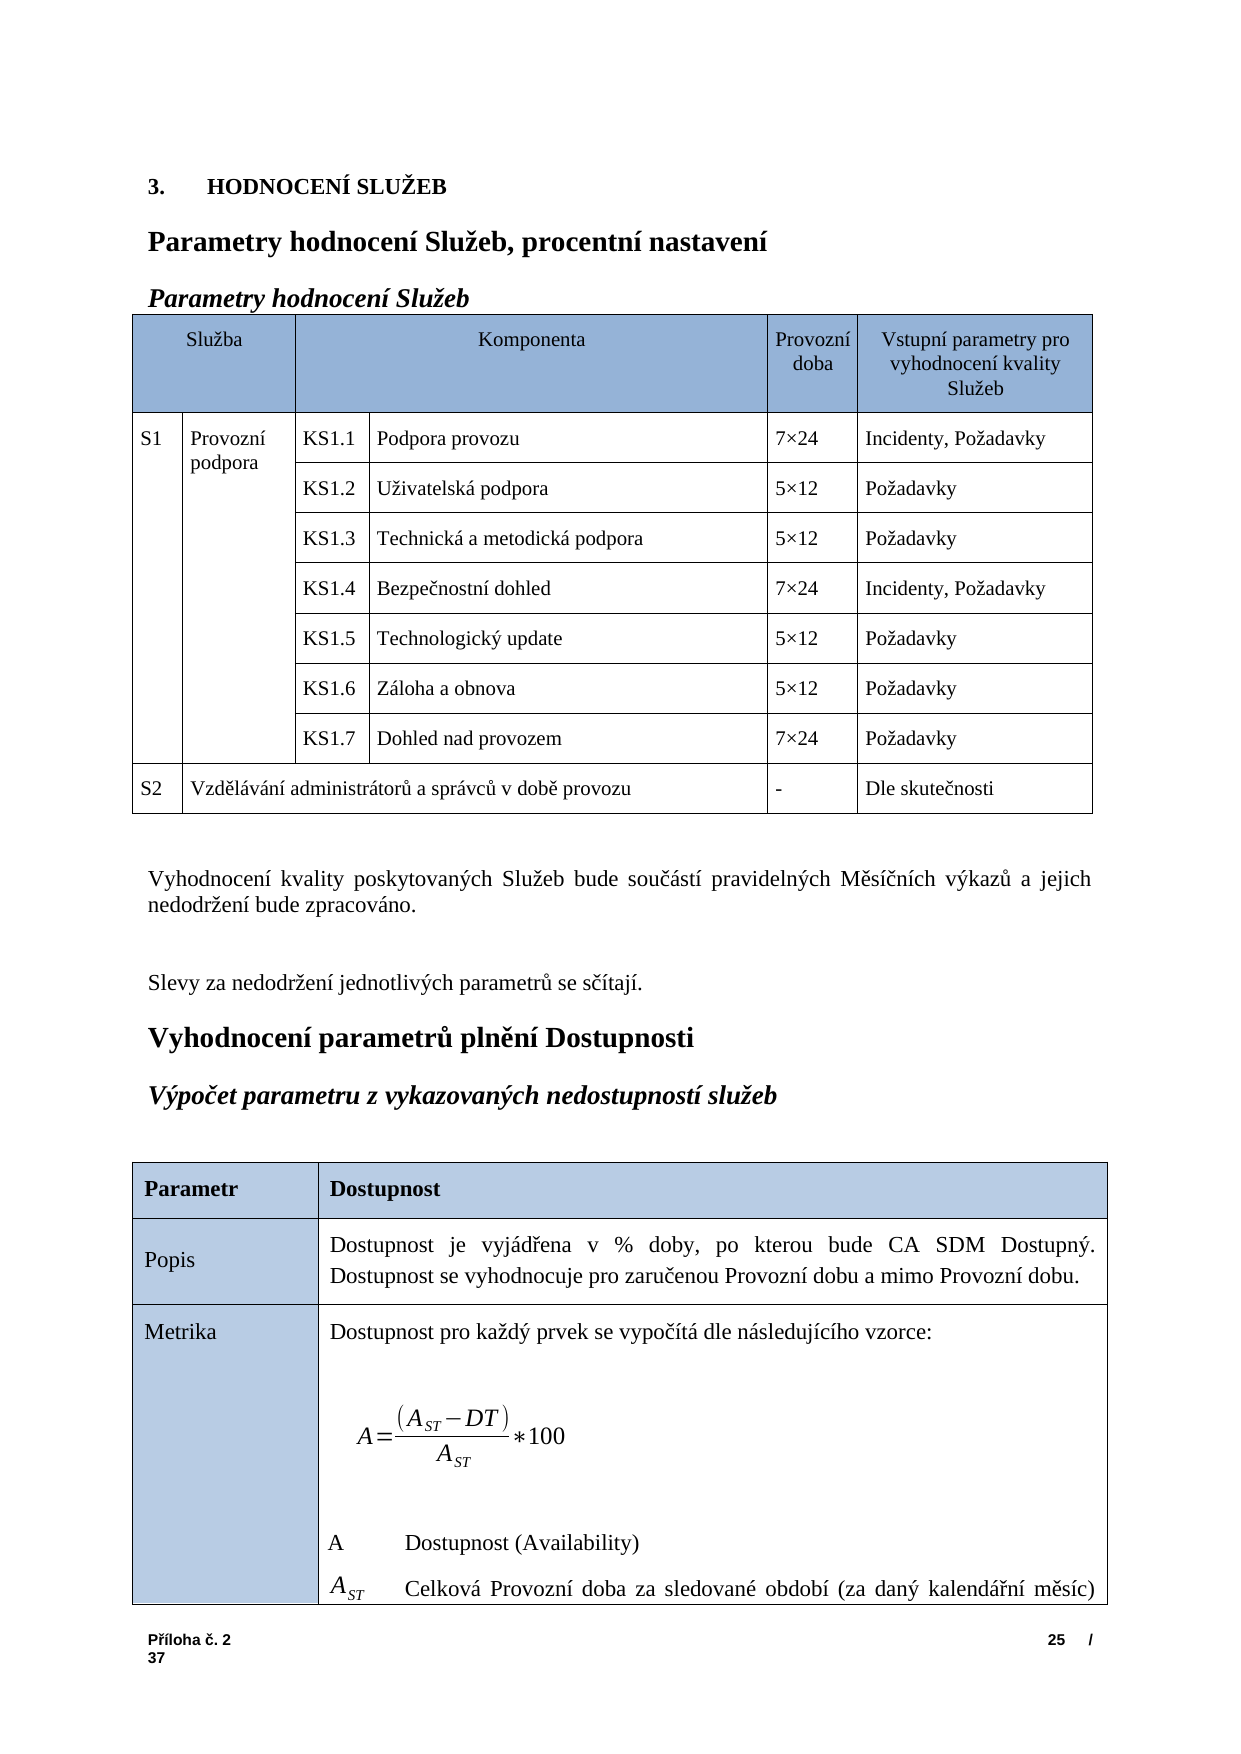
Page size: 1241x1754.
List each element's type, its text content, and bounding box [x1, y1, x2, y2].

table_cell 7×24 [768, 714, 857, 763]
table_cell - [768, 764, 857, 813]
table_cell KS1.2 [296, 463, 369, 512]
table_header Provozní doba [768, 315, 857, 412]
table_cell Záloha a obnova [370, 664, 767, 713]
text Slevy za nedodržení jednotlivých parametrů se sčítají. [148, 969, 1092, 996]
table_cell Požadavky [858, 714, 1092, 763]
table_cell Požadavky [858, 664, 1092, 713]
table_cell Uživatelská podpora [370, 463, 767, 512]
table_cell KS1.1 [296, 413, 369, 462]
table_cell 7×24 [768, 413, 857, 462]
table_cell Požadavky [858, 513, 1092, 562]
table_cell Incidenty, Požadavky [858, 563, 1092, 612]
table_cell KS1.7 [296, 714, 369, 763]
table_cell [319, 1305, 1107, 1603]
table_cell Dostupnost je vyjádřena v % doby, po kterou bude CA SDM Dostupný. Dostupnost se vyhodnocuje pro zaručenou Provozní dobu a mimo Provozní dobu. [319, 1219, 1107, 1304]
table_header Dostupnost [319, 1163, 1107, 1218]
table_cell 5×12 [768, 513, 857, 562]
subtitle Vyhodnocení parametrů plnění Dostupnosti [148, 1021, 1092, 1054]
table_cell Incidenty, Požadavky [858, 413, 1092, 462]
table_cell Podpora provozu [370, 413, 767, 462]
subtitle Hodnocení služeb [148, 173, 1092, 199]
table_cell Dohled nad provozem [370, 714, 767, 763]
table_cell Provozní podpora Provoz a podpora [183, 413, 295, 763]
table_cell S1 [133, 413, 182, 763]
table_header Komponenta [296, 315, 767, 412]
table_cell KS1.5 [296, 614, 369, 662]
table_cell Technická a metodická podpora [370, 513, 767, 562]
table_header Vstupní parametry pro vyhodnocení kvality Služeb [858, 315, 1092, 412]
table_header Parametr [133, 1163, 318, 1218]
table_cell Požadavky [858, 614, 1092, 662]
table_cell Vzdělávání administrátorů a správců v době provozu [183, 764, 767, 813]
table_cell Technologický update [370, 614, 767, 662]
table_cell Dle skutečnosti [858, 764, 1092, 813]
table_cell KS1.3 [296, 513, 369, 562]
table_cell 5×12 [768, 463, 857, 512]
subtitle Parametry hodnocení Služeb [148, 283, 1092, 314]
table_cell S2 [133, 764, 182, 813]
table_cell 5×12 [768, 614, 857, 662]
table_header Služba [133, 315, 295, 412]
subtitle Parametry hodnocení Služeb, procentní nastavení [148, 224, 1092, 258]
text Vyhodnocení kvality poskytovaných Služeb bude součástí pravidelných Měsíčních výkazů a jejich nedodržení bude zpracováno. [148, 865, 1092, 918]
table_cell 7×24 [768, 563, 857, 612]
table_cell Popis [133, 1219, 318, 1304]
table_cell Bezpečnostní dohled [370, 563, 767, 612]
table_cell KS1.6 [296, 664, 369, 713]
table_cell 5×12 [768, 664, 857, 713]
table_cell Požadavky [858, 463, 1092, 512]
subtitle Výpočet parametru z vykazovaných nedostupností služeb [148, 1079, 1092, 1110]
table_cell KS1.4 [296, 563, 369, 612]
table_cell Metrika [133, 1305, 318, 1603]
